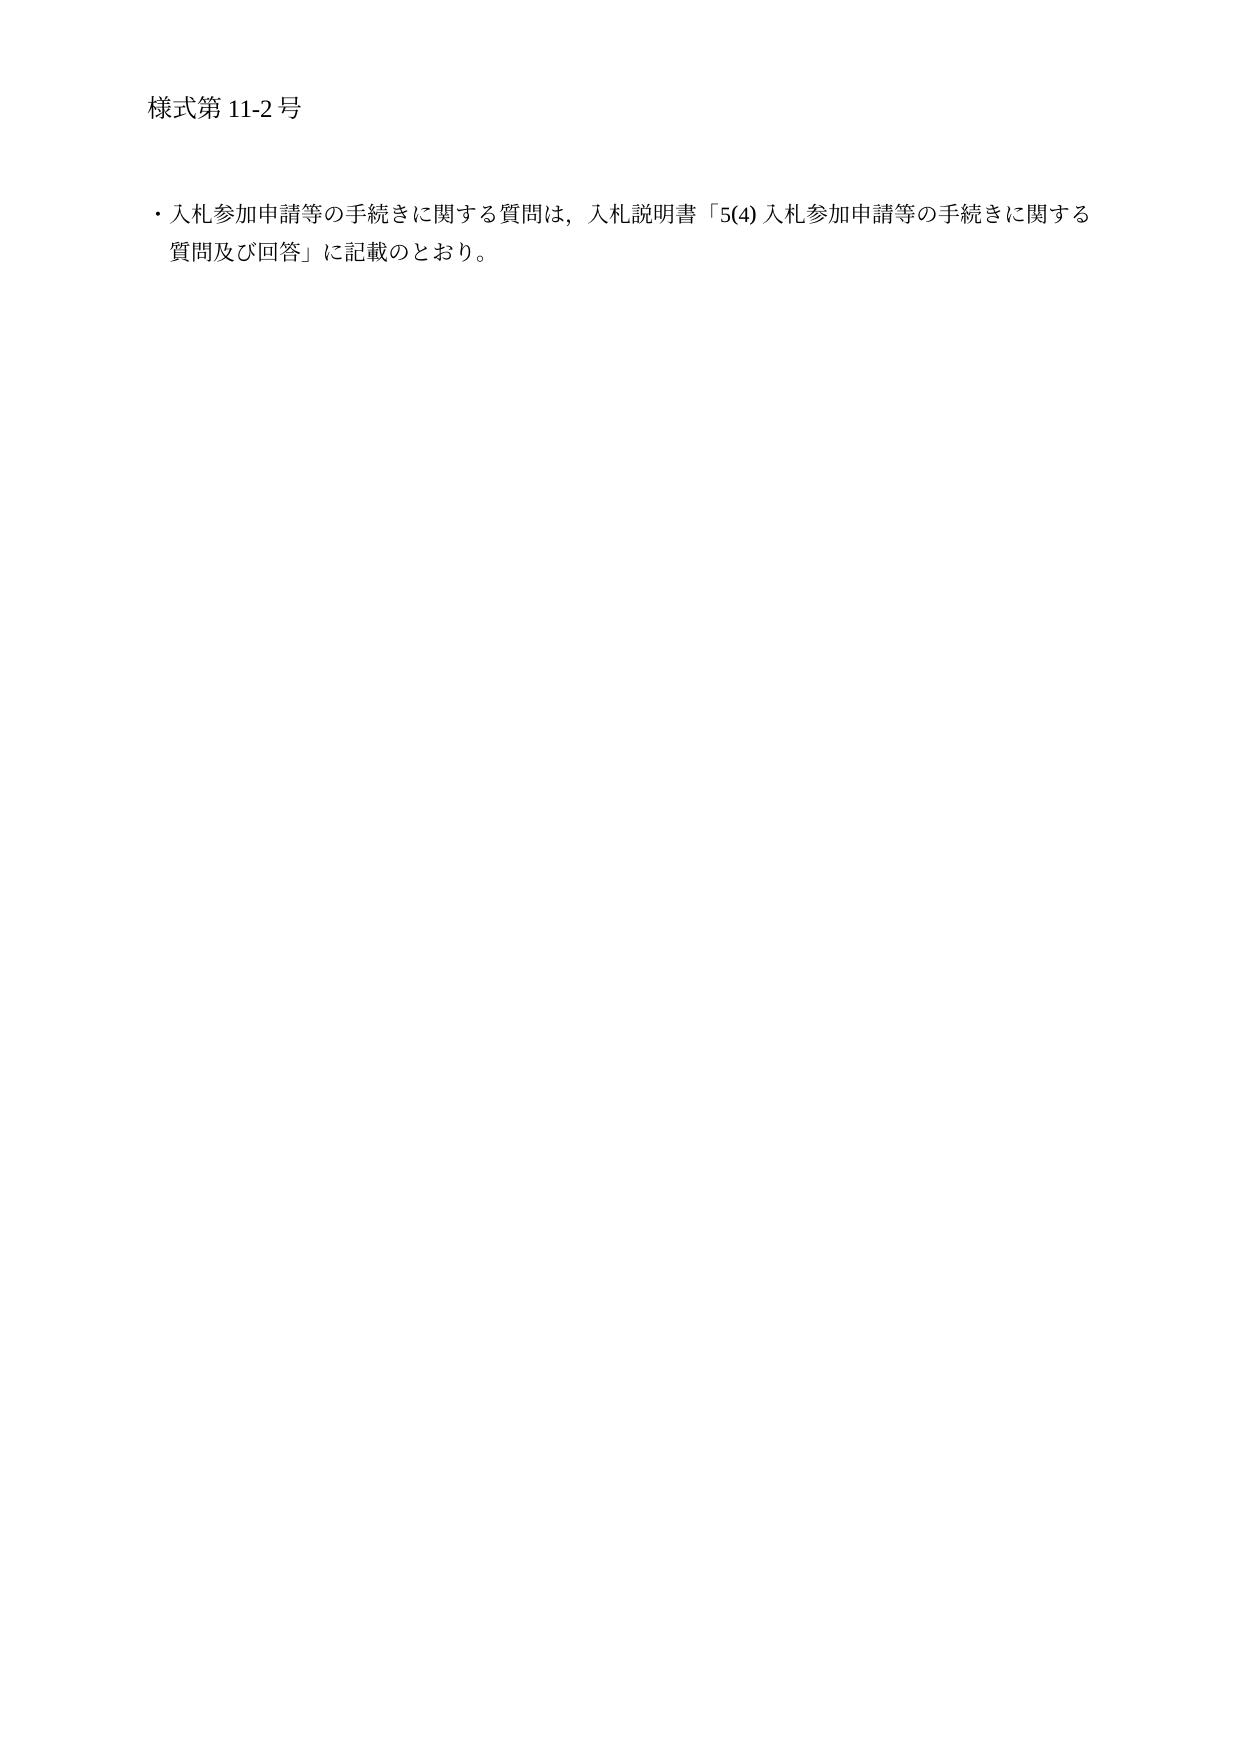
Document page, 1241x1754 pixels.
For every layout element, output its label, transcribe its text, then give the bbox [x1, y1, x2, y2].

text ・入札参加申請等の手続きに関する質問は，入札説明書「5(4) 入札参加申請等の手続きに関する質問及び回答」に記載のとおり。 [148, 195, 1092, 270]
